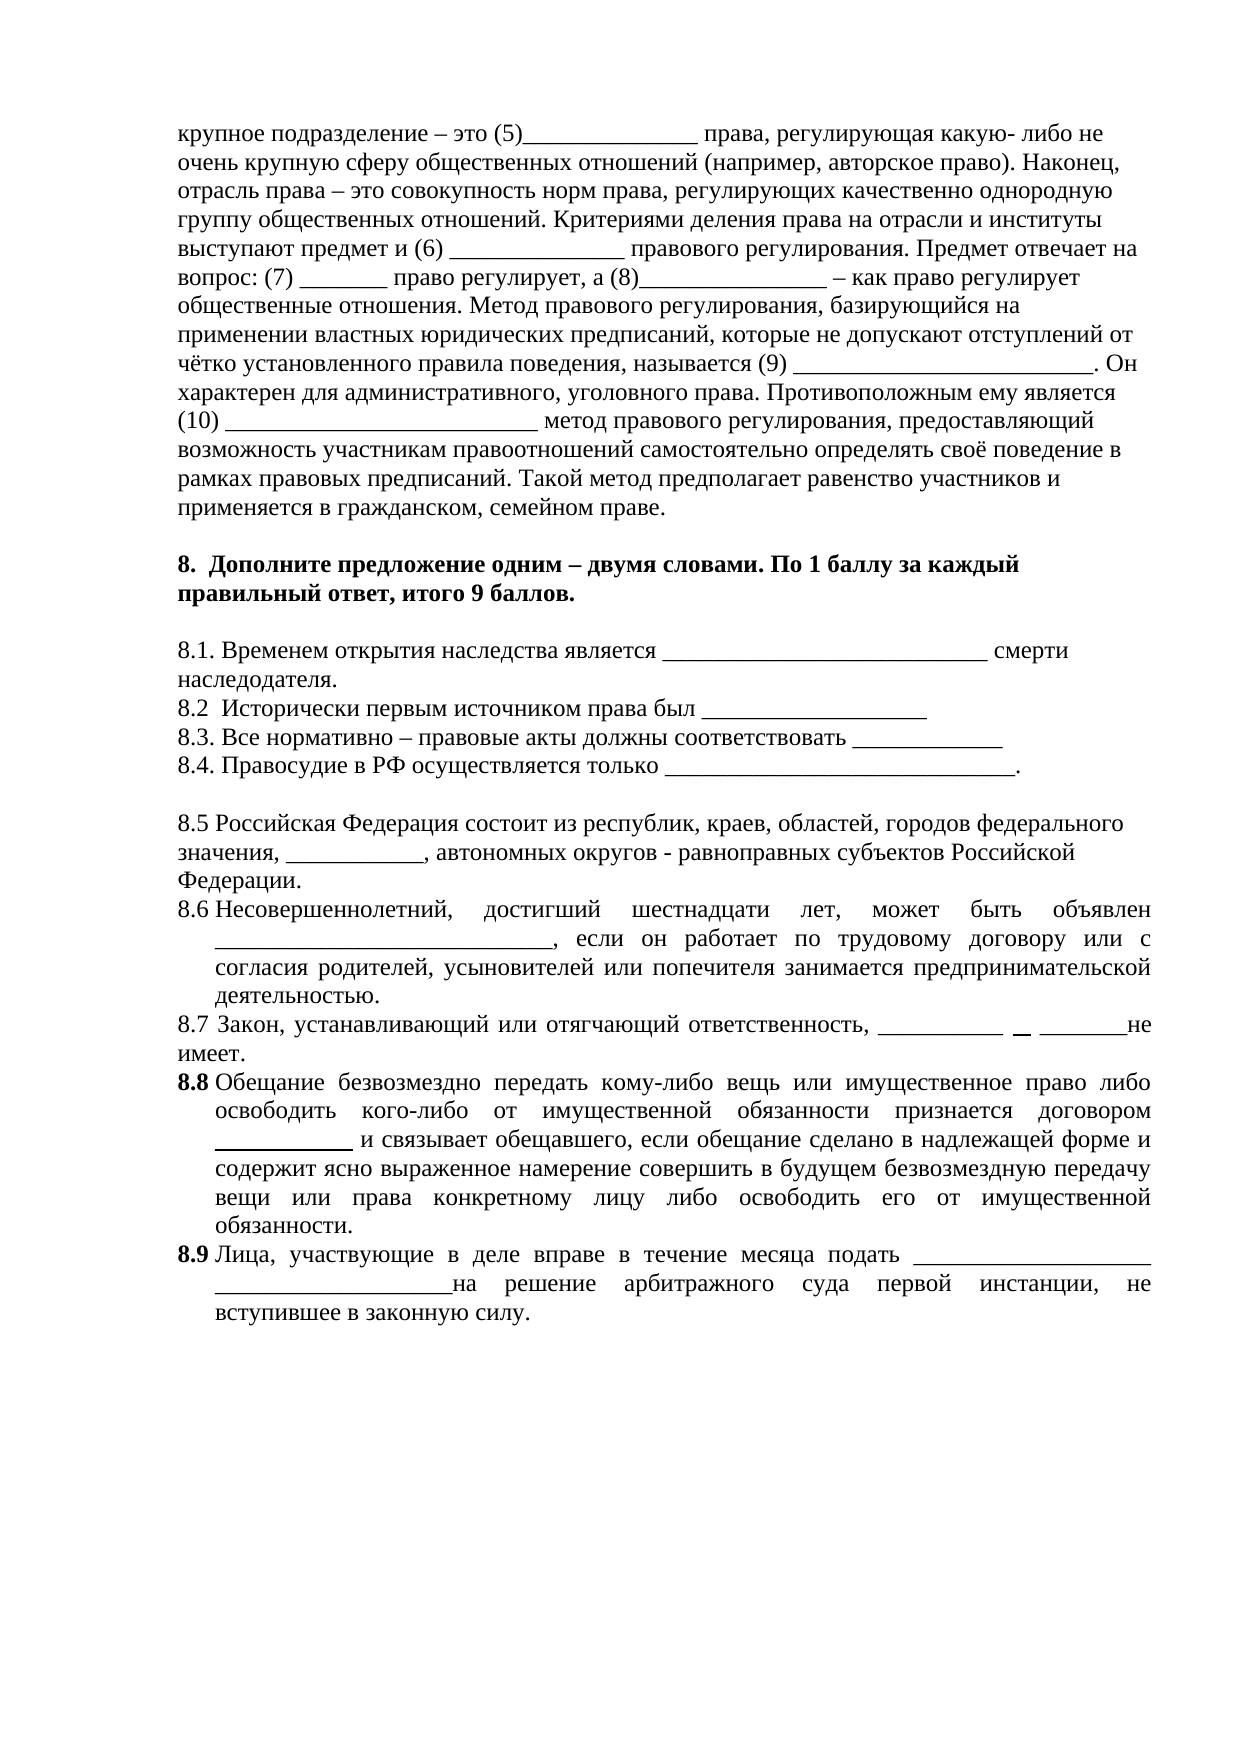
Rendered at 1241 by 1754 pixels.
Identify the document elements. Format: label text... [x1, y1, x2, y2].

text 8.4. Правосудие в РФ осуществляется только ____________________________. [177, 751, 1152, 779]
list Лица, участвующие в деле вправе в течение месяца подать ___________________ ___________________на решение арбитражного суда первой инстанции, не вступившее в законную силу. [177, 1239, 1152, 1326]
text 8.1. Временем открытия наследства является __________________________ смерти наследодателя. [177, 636, 1152, 693]
text 8.2 Исторически первым источником права был __________________ [177, 693, 1152, 722]
list Несовершеннолетний, достигший шестнадцати лет, может быть объявлен ___________________________, если он работает по трудовому договору или с согласия родителей, усыновителей или попечителя занимается предпринимательской деятельностью. [177, 894, 1152, 1009]
list Обещание безвозмездно передать кому-либо вещь или имущественное право либо освободить кого-либо от имущественной обязанности признается договором ___________ и связывает обещавшего, если обещание сделано в надлежащей форме и содержит ясно выраженное намерение совершить в будущем безвозмездную передачу вещи или права конкретному лицу либо освободить его от имущественной обязанности. [177, 1067, 1152, 1239]
text 8.5 Российская Федерация состоит из республик, краев, областей, городов федерального значения, ___________, автономных округов - равноправных субъектов Российской Федерации. [177, 808, 1152, 894]
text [177, 118, 1152, 521]
text 8. Дополните предложение одним – двумя словами. По 1 баллу за каждый правильный ответ, итого 9 баллов. [177, 549, 1152, 607]
text 8.7 Закон, устанавливающий или отягчающий ответственность, __________ _______не имеет. [177, 1009, 1152, 1067]
text 8.3. Все нормативно – правовые акты должны соответствовать ____________ [177, 722, 1152, 751]
